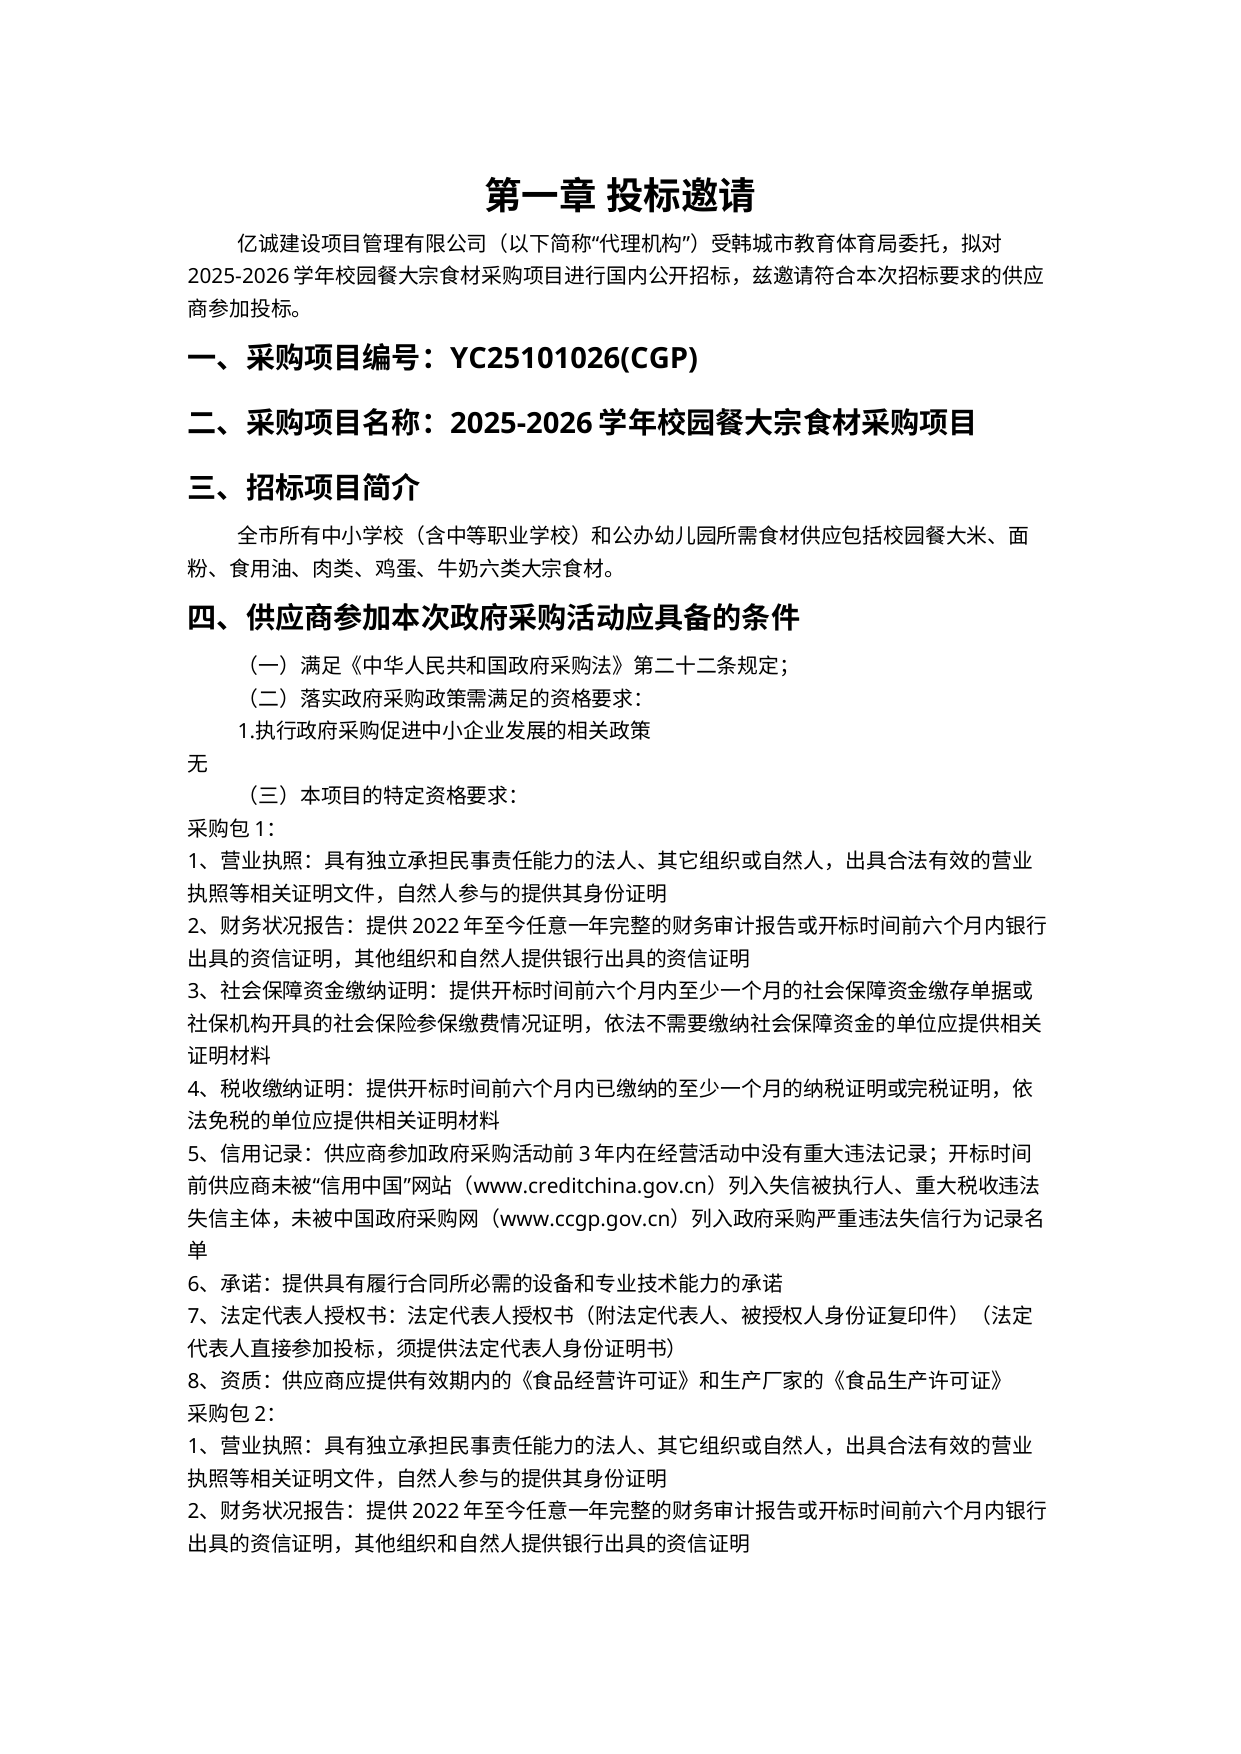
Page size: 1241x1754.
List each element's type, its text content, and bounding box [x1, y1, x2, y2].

text （二）落实政府采购政策需满足的资格要求： [187, 682, 1053, 714]
text （三）本项目的特定资格要求： [187, 779, 1053, 812]
text （一）满足《中华人民共和国政府采购法》第二十二条规定； [187, 649, 1053, 682]
text 7、法定代表人授权书：法定代表人授权书（附法定代表人、被授权人身份证复印件）（法定代表人直接参加投标，须提供法定代表人身份证明书） [187, 1299, 1053, 1364]
text 2、财务状况报告：提供2022年至今任意一年完整的财务审计报告或开标时间前六个月内银行出具的资信证明，其他组织和自然人提供银行出具的资信证明 [187, 1494, 1053, 1559]
text 4、税收缴纳证明：提供开标时间前六个月内已缴纳的至少一个月的纳税证明或完税证明，依法免税的单位应提供相关证明材料 [187, 1072, 1053, 1137]
text 三、招标项目简介 [187, 454, 1053, 519]
text 无 [187, 747, 1053, 779]
text 采购包2： [187, 1397, 1053, 1429]
text 5、信用记录：供应商参加政府采购活动前3年内在经营活动中没有重大违法记录；开标时间前供应商未被“信用中国”网站（www.creditchina.gov.cn）列入失信被执行人、重大税收违法失信主体，未被中国政府采购网（www.ccgp.gov.cn）列入政府采购严重违法失信行为记录名单 [187, 1137, 1053, 1267]
text 1.执行政府采购促进中小企业发展的相关政策 [187, 714, 1053, 747]
text 2、财务状况报告：提供2022年至今任意一年完整的财务审计报告或开标时间前六个月内银行出具的资信证明，其他组织和自然人提供银行出具的资信证明 [187, 909, 1053, 974]
text 1、营业执照：具有独立承担民事责任能力的法人、其它组织或自然人，出具合法有效的营业执照等相关证明文件，自然人参与的提供其身份证明 [187, 1429, 1053, 1494]
text 1、营业执照：具有独立承担民事责任能力的法人、其它组织或自然人，出具合法有效的营业执照等相关证明文件，自然人参与的提供其身份证明 [187, 844, 1053, 909]
text 一、采购项目编号：YC25101026(CGP) [187, 324, 1053, 389]
text 采购包1： [187, 812, 1053, 844]
text 3、社会保障资金缴纳证明：提供开标时间前六个月内至少一个月的社会保障资金缴存单据或社保机构开具的社会保险参保缴费情况证明，依法不需要缴纳社会保障资金的单位应提供相关证明材料 [187, 974, 1053, 1072]
text 亿诚建设项目管理有限公司（以下简称“代理机构”）受韩城市教育体育局委托，拟对2025-2026学年校园餐大宗食材采购项目进行国内公开招标，兹邀请符合本次招标要求的供应商参加投标。 [187, 227, 1053, 324]
text 第一章 投标邀请 [187, 162, 1053, 227]
text 6、承诺：提供具有履行合同所必需的设备和专业技术能力的承诺 [187, 1267, 1053, 1299]
text 全市所有中小学校（含中等职业学校）和公办幼儿园所需食材供应包括校园餐大米、面粉、食用油、肉类、鸡蛋、牛奶六类大宗食材。 [187, 519, 1053, 584]
text 8、资质：供应商应提供有效期内的《食品经营许可证》和生产厂家的《食品生产许可证》 [187, 1364, 1053, 1397]
text 四、供应商参加本次政府采购活动应具备的条件 [187, 584, 1053, 649]
text 二、采购项目名称：2025-2026学年校园餐大宗食材采购项目 [187, 389, 1053, 454]
